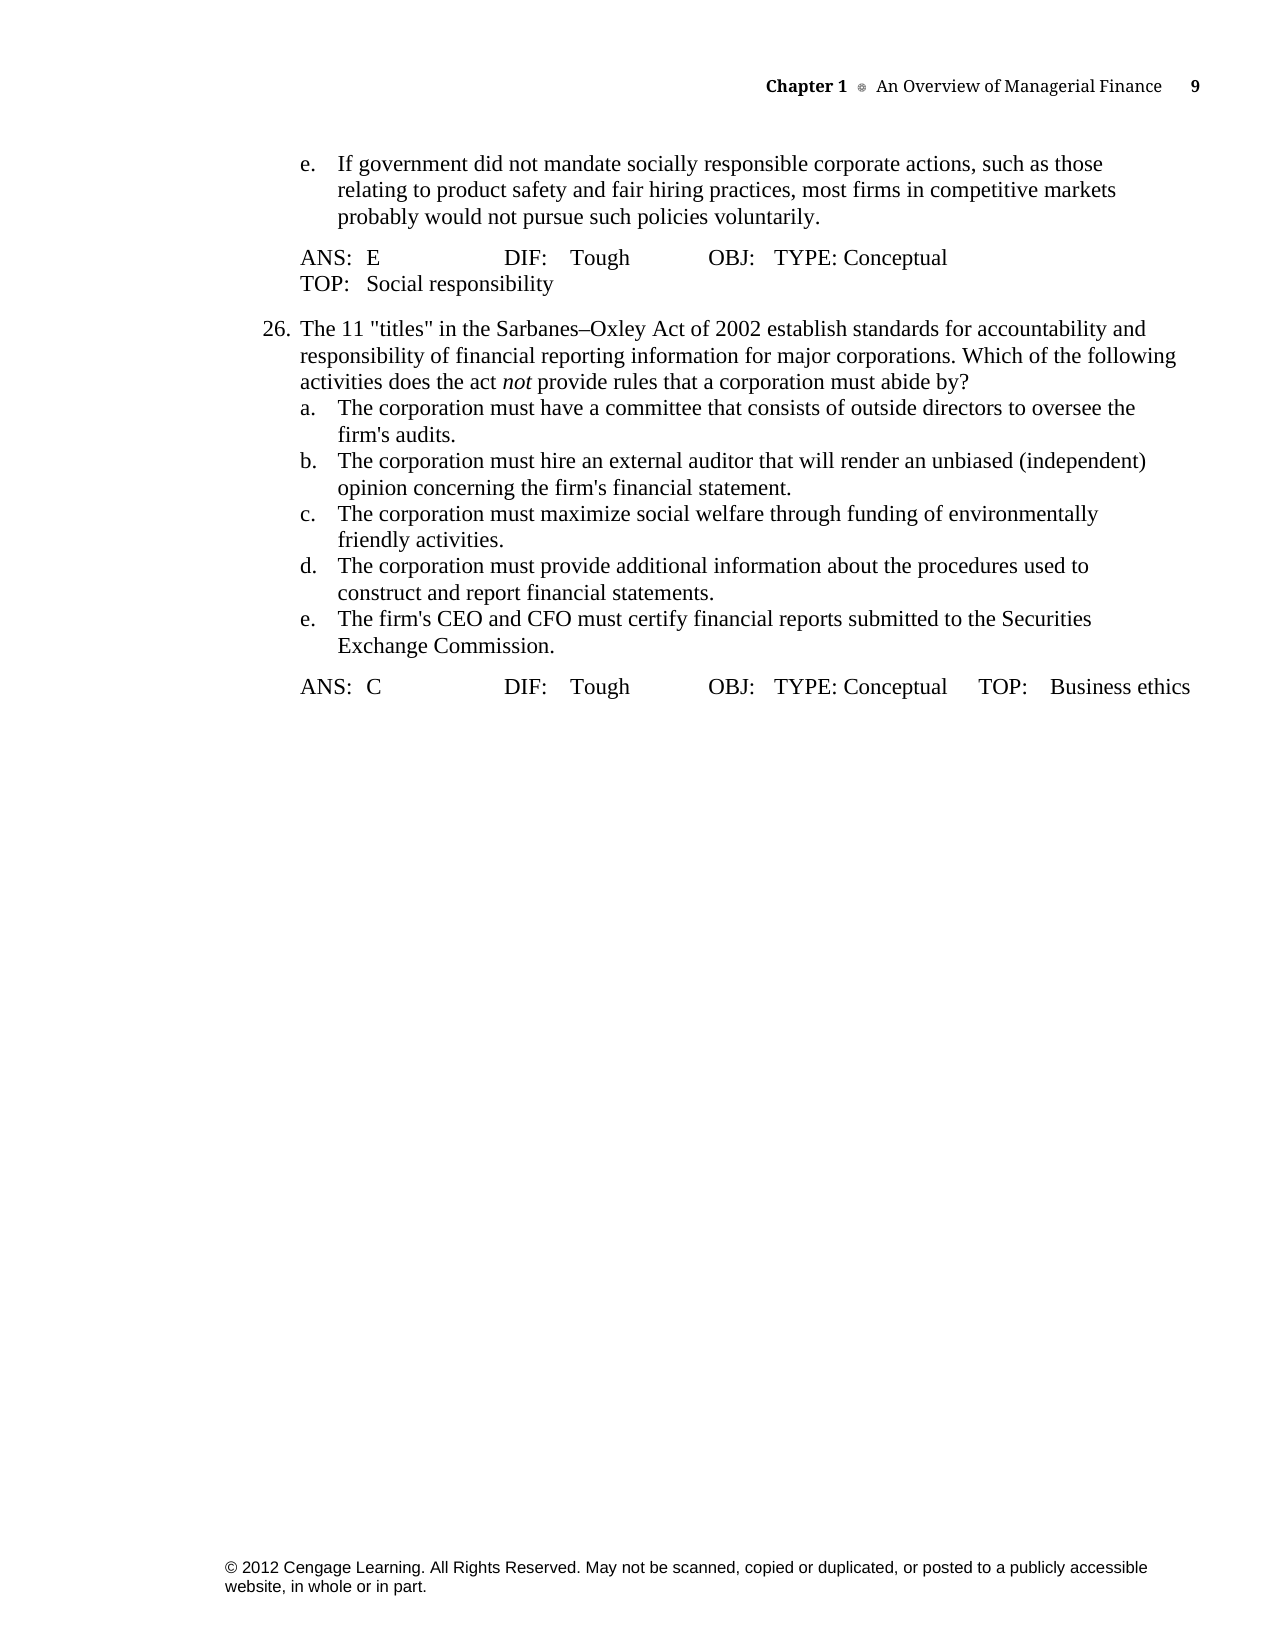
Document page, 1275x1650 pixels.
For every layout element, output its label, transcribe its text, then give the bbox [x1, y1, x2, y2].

table_cell The corporation must provide additional information about the procedures used to construct and report financial statements. [333, 553, 1177, 605]
table_cell The firm's CEO and CFO must certify financial reports submitted to the Securities Exchange Commission. [333, 605, 1177, 658]
text ANS: : Tough OBJ: TYPE: Conceptual [300, 244, 1200, 270]
text TOP: Social responsibility [300, 270, 1200, 297]
table_cell The corporation must maximize social welfare through funding of environmentally friendly activities. [333, 500, 1177, 553]
table_cell d. [295, 553, 333, 605]
table_cell b. [295, 447, 333, 500]
list The 11 "titles" in the Sarbanes–Oxley Act of 2002 establish standards for accountability and responsibility of financial reporting information for major corporations. Which of the following activities does the act not provide rules that a corporation must abide by? [262, 315, 1200, 394]
table_cell If government did not mandate socially responsible corporate actions, such as those relating to product safety and fair hiring practices, most firms in competitive markets probably would not pursue such policies voluntarily. [333, 150, 1177, 229]
table_cell c. [295, 500, 333, 553]
table_cell e. [295, 150, 333, 229]
table_header The corporation must have a committee that consists of outside directors to oversee the firm's audits. [333, 395, 1177, 447]
text ANS: C DIF: Tough OBJ: TYPE: Conceptual TOP: Business ethics [300, 673, 1200, 699]
table_cell e. [295, 605, 333, 658]
table_header a. [295, 395, 333, 447]
table_cell The corporation must hire an external auditor that will render an unbiased (independent) opinion concerning the firm's financial statement. [333, 447, 1177, 500]
